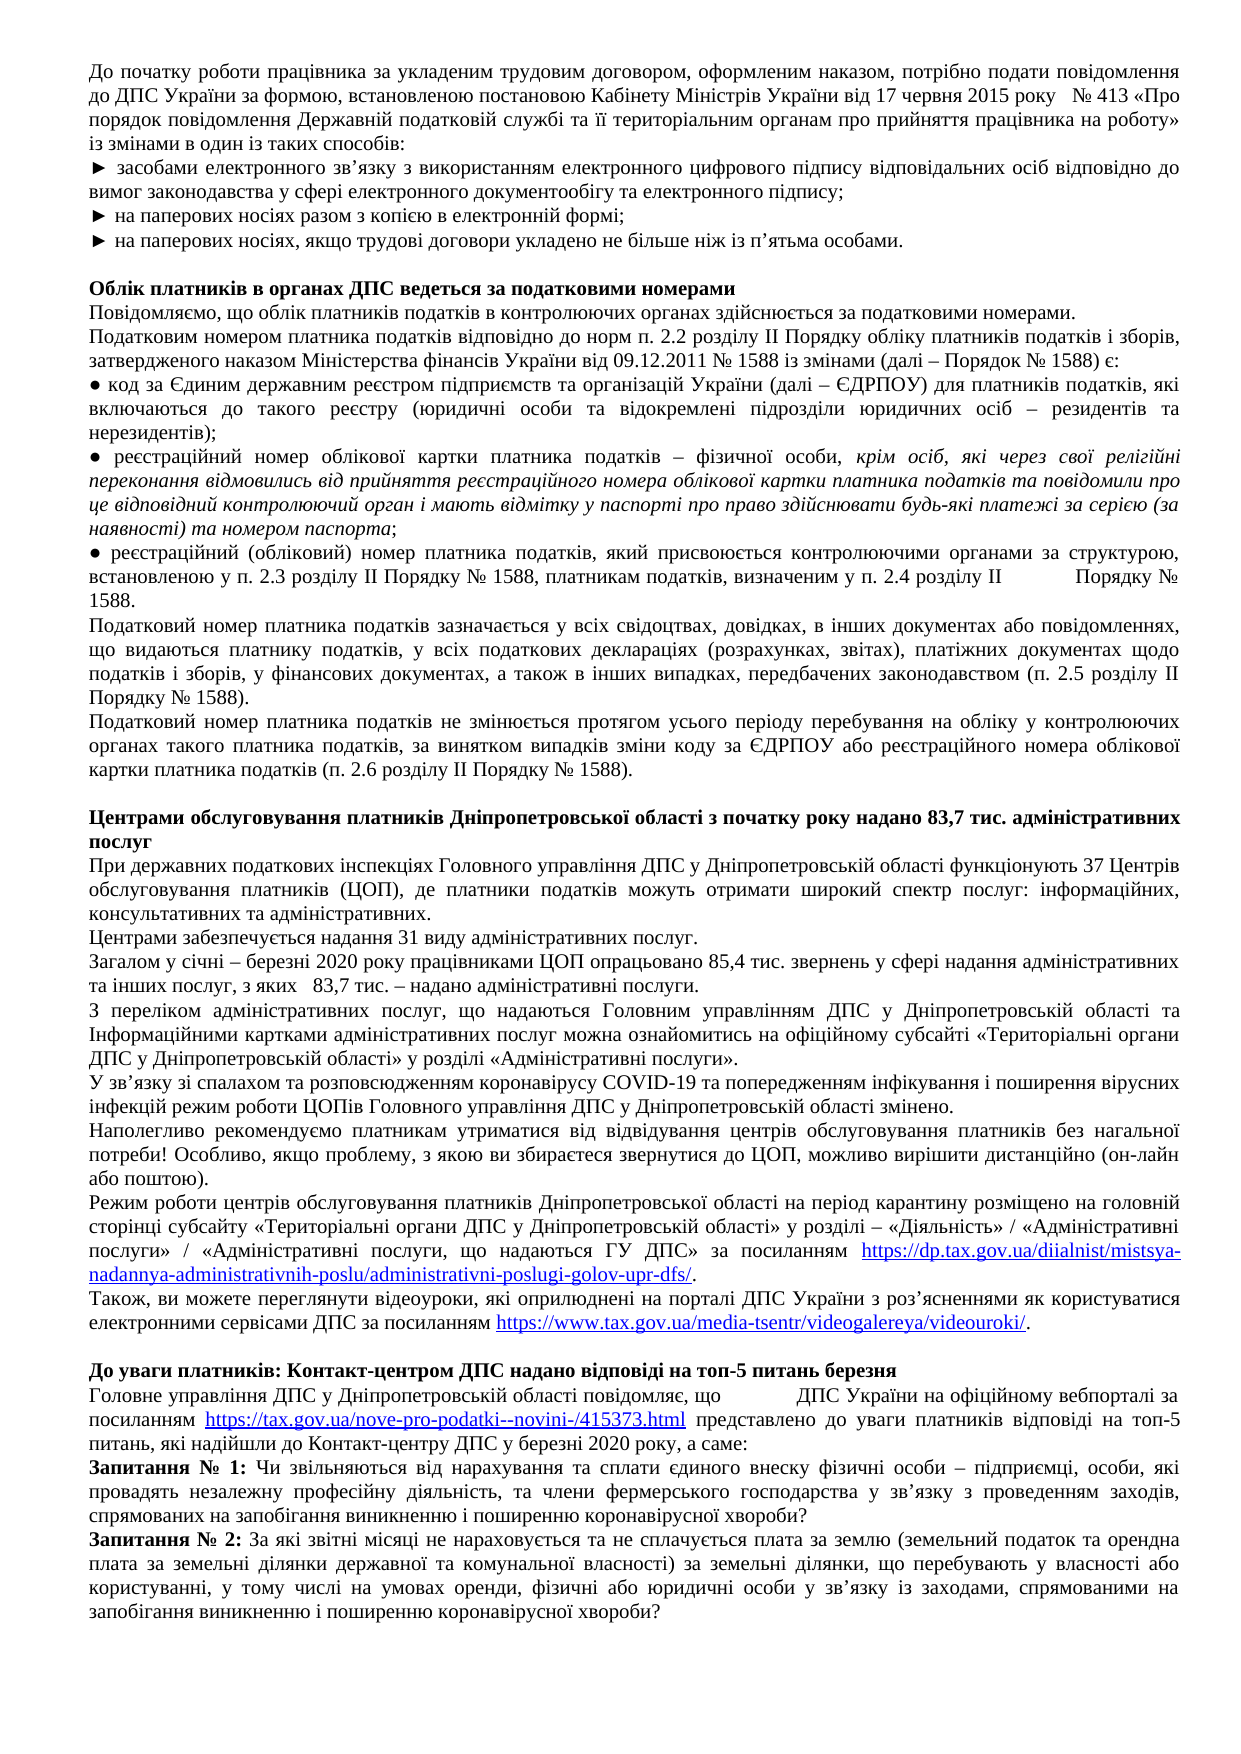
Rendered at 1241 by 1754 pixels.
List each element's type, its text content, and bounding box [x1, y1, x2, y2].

text Центрами обслуговування платників Дніпропетровської області з початку року надано 83,7 тис. адміністративних послуг [89, 805, 1181, 853]
text Загалом у січні – березні 2020 року працівниками ЦОП опрацьовано 85,4 тис. звернень у сфері надання адміністративних та інших послуг, з яких 83,7 тис. – надано адміністративні послуги. [89, 949, 1181, 997]
text ● реєстраційний номер облікової картки платника податків – фізичної особи, крім осіб, які через свої релігійні переконання відмовились від прийняття реєстраційного номера облікової картки платника податків та повідомили про це відповідний контролюючий орган і мають відмітку у паспорті про право здійснювати будь-які платежі за серією (за наявності) та номером паспорта; [89, 444, 1181, 540]
text ● код за Єдиним державним реєстром підприємств та організацій України (далі – ЄДРПОУ) для платників податків, які включаються до такого реєстру (юридичні особи та відокремлені підрозділи юридичних осіб – резидентів та нерезидентів); [89, 372, 1181, 444]
text До початку роботи працівника за укладеним трудовим договором, оформленим наказом, потрібно подати повідомлення до ДПС України за формою, встановленою постановою Кабінету Міністрів України від 17 червня 2015 року № 413 «Про порядок повідомлення Державній податковій службі та її територіальним органам про прийняття працівника на роботу» із змінами в один із таких способів: [89, 59, 1181, 155]
text З переліком адміністративних послуг, що надаються Головним управлінням ДПС у Дніпропетровській області та Інформаційними картками адміністративних послуг можна ознайомитись на офіційному субсайті «Територіальні органи ДПС у Дніпропетровській області» у розділі «Адміністративні послуги». [89, 997, 1181, 1070]
text Податковий номер платника податків не змінюється протягом усього періоду перебування на обліку у контролюючих органах такого платника податків, за винятком випадків зміни коду за ЄДРПОУ або реєстраційного номера облікової картки платника податків (п. 2.6 розділу ІІ Порядку № 1588). [89, 709, 1181, 781]
text ► засобами електронного зв’язку з використанням електронного цифрового підпису відповідальних осіб відповідно до вимог законодавства у сфері електронного документообігу та електронного підпису; [89, 155, 1181, 203]
text ► на паперових носіях разом з копією в електронній формі; [89, 203, 1181, 227]
text При державних податкових інспекціях Головного управління ДПС у Дніпропетровській області функціонують 37 Центрів обслуговування платників (ЦОП), де платники податків можуть отримати широкий спектр послуг: інформаційних, консультативних та адміністративних. [89, 853, 1181, 925]
text Податковим номером платника податків відповідно до норм п. 2.2 розділу ІІ Порядку обліку платників податків і зборів, затвердженого наказом Міністерства фінансів України від 09.12.2011 № 1588 із змінами (далі – Порядок № 1588) є: [89, 324, 1181, 372]
text Режим роботи центрів обслуговування платників Дніпропетровської області на період карантину розміщено на головній сторінці субсайту «Територіальні органи ДПС у Дніпропетровській області» у розділі – «Діяльність» / «Адміністративні послуги» / «Адміністративні послуги, що надаються ГУ ДПС» за посиланням https://dp.tax.gov.ua/diialnist/mistsya-nadannya-administrativnih-poslu/administrativni-poslugi-golov-upr-dfs/. [89, 1190, 1181, 1286]
text Також, ви можете переглянути відеоуроки, які оприлюднені на порталі ДПС України з роз’ясненнями як користуватися електронними сервісами ДПС за посиланням https://www.tax.gov.ua/media-tsentr/videogalereya/videouroki/. [89, 1286, 1181, 1334]
text Центрами забезпечується надання 31 виду адміністративних послуг. [89, 925, 1181, 949]
text Запитання № 2: За які звітні місяці не нараховується та не сплачується плата за землю (земельний податок та орендна плата за земельні ділянки державної та комунальної власності) за земельні ділянки, що перебувають у власності або користуванні, у тому числі на умовах оренди, фізичні або юридичні особи у зв’язку із заходами, спрямованими на запобігання виникненню і поширенню коронавірусної хвороби? [89, 1527, 1181, 1623]
text Головне управління ДПС у Дніпропетровській області повідомляє, що ДПС України на офіційному вебпорталі за посиланням https://tax.gov.ua/nove-pro-podatki--novini-/415373.html представлено до уваги платників відповіді на топ-5 питань, які надійшли до Контакт-центру ДПС у березні 2020 року, а саме: [89, 1382, 1181, 1455]
text ► на паперових носіях, якщо трудові договори укладено не більше ніж із п’ятьма особами. [89, 227, 1181, 252]
text Податковий номер платника податків зазначається у всіх свідоцтвах, довідках, в інших документах або повідомленнях, що видаються платнику податків, у всіх податкових деклараціях (розрахунках, звітах), платіжних документах щодо податків і зборів, у фінансових документах, а також в інших випадках, передбачених законодавством (п. 2.5 розділу ІІ Порядку № 1588). [89, 612, 1181, 709]
text У зв’язку зі спалахом та розповсюдженням коронавірусу СОVID-19 та попередженням інфікування і поширення вірусних інфекцій режим роботи ЦОПів Головного управління ДПС у Дніпропетровській області змінено. [89, 1070, 1181, 1118]
text Облік платників в органах ДПС ведеться за податковими номерами [89, 276, 1181, 300]
text Наполегливо рекомендуємо платникам утриматися від відвідування центрів обслуговування платників без нагальної потреби! Особливо, якщо проблему, з якою ви збираєтеся звернутися до ЦОП, можливо вирішити дистанційно (он-лайн або поштою). [89, 1118, 1181, 1190]
text ● реєстраційний (обліковий) номер платника податків, який присвоюється контролюючими органами за структурою, встановленою у п. 2.3 розділу ІІ Порядку № 1588, платникам податків, визначеним у п. 2.4 розділу ІІ Порядку № 1588. [89, 540, 1181, 612]
text Повідомляємо, що облік платників податків в контролюючих органах здійснюється за податковими номерами. [89, 300, 1181, 324]
text До уваги платників: Контакт-центром ДПС надано відповіді на топ-5 питань березня [89, 1358, 1181, 1382]
text Запитання № 1: Чи звільняються від нарахування та сплати єдиного внеску фізичні особи – підприємці, особи, які провадять незалежну професійну діяльність, та члени фермерського господарства у зв’язку з проведенням заходів, спрямованих на запобігання виникненню і поширенню коронавірусної хвороби? [89, 1455, 1181, 1527]
